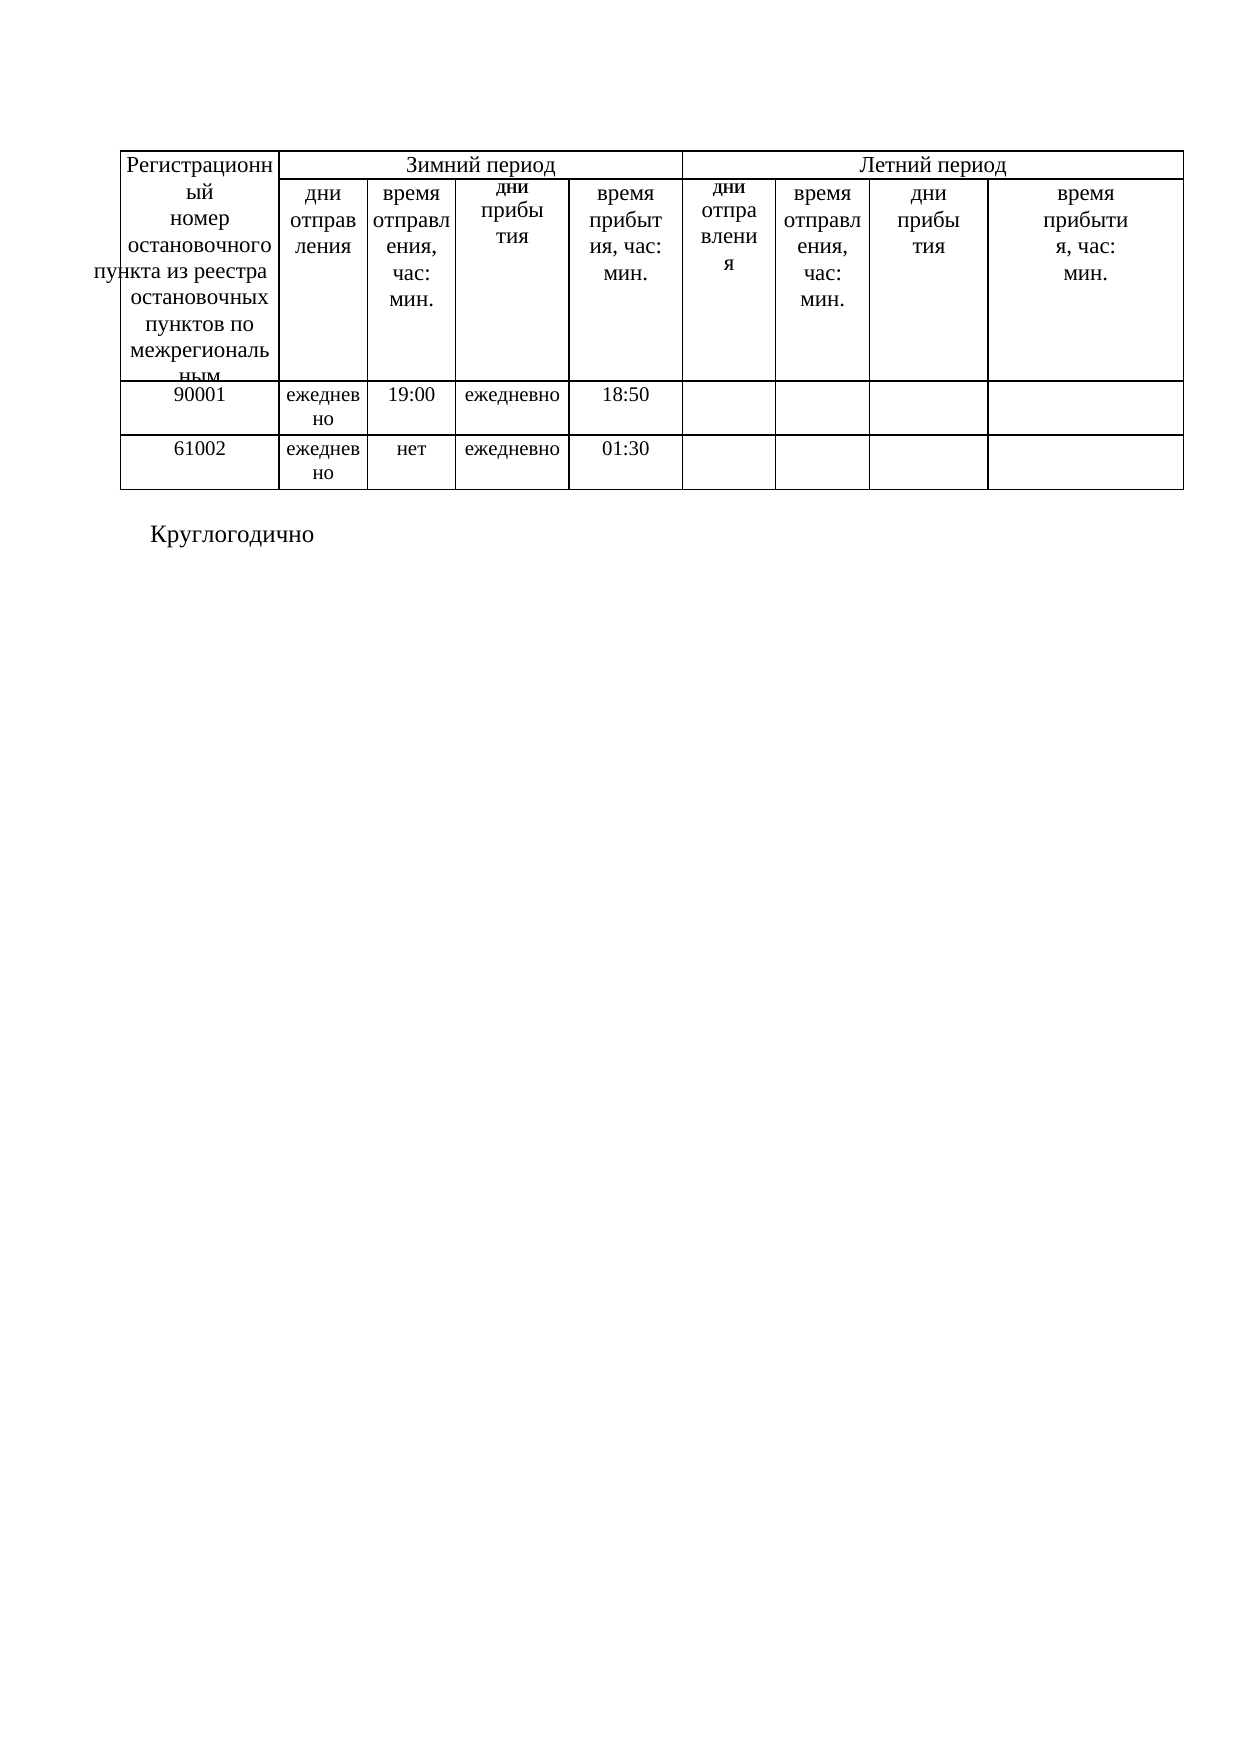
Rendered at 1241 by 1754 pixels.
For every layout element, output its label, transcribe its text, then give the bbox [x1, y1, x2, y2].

table_cell [683, 382, 775, 434]
table_cell [683, 436, 775, 489]
table_cell время прибыти я, час: мин. [989, 180, 1183, 380]
table_cell дни отправ ления [280, 180, 367, 380]
table_cell ежедневно [456, 436, 568, 489]
table_cell [989, 436, 1183, 489]
table_header Зимний период [280, 152, 682, 178]
table_cell время прибыт ия, час: мин. [570, 180, 682, 380]
table_cell 01:30 [570, 436, 682, 489]
text Круглогодично [150, 519, 1090, 548]
table_cell 18:50 [570, 382, 682, 434]
table_cell время отправл ения, час: мин. [776, 180, 869, 380]
table_cell [870, 382, 987, 434]
table_cell ежедневно [280, 382, 367, 434]
table_cell [776, 436, 869, 489]
table_cell время отправл ения, час: мин. [368, 180, 455, 380]
table_cell ежедневно [456, 382, 568, 434]
table_header Летний период [683, 152, 1183, 178]
table_cell дни прибы тия [870, 180, 987, 380]
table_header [121, 152, 278, 380]
table_cell 61002 [121, 436, 278, 489]
table_cell [776, 382, 869, 434]
table_cell [989, 382, 1183, 434]
table_cell 19:00 [368, 382, 455, 434]
table_cell ДНИ отпра влени я [683, 180, 775, 380]
table_cell 90001 [121, 382, 278, 434]
table_cell [870, 436, 987, 489]
table_cell нет [368, 436, 455, 489]
table_cell ежедневно [280, 436, 367, 489]
table_cell ДНИ прибы тия [456, 180, 568, 380]
